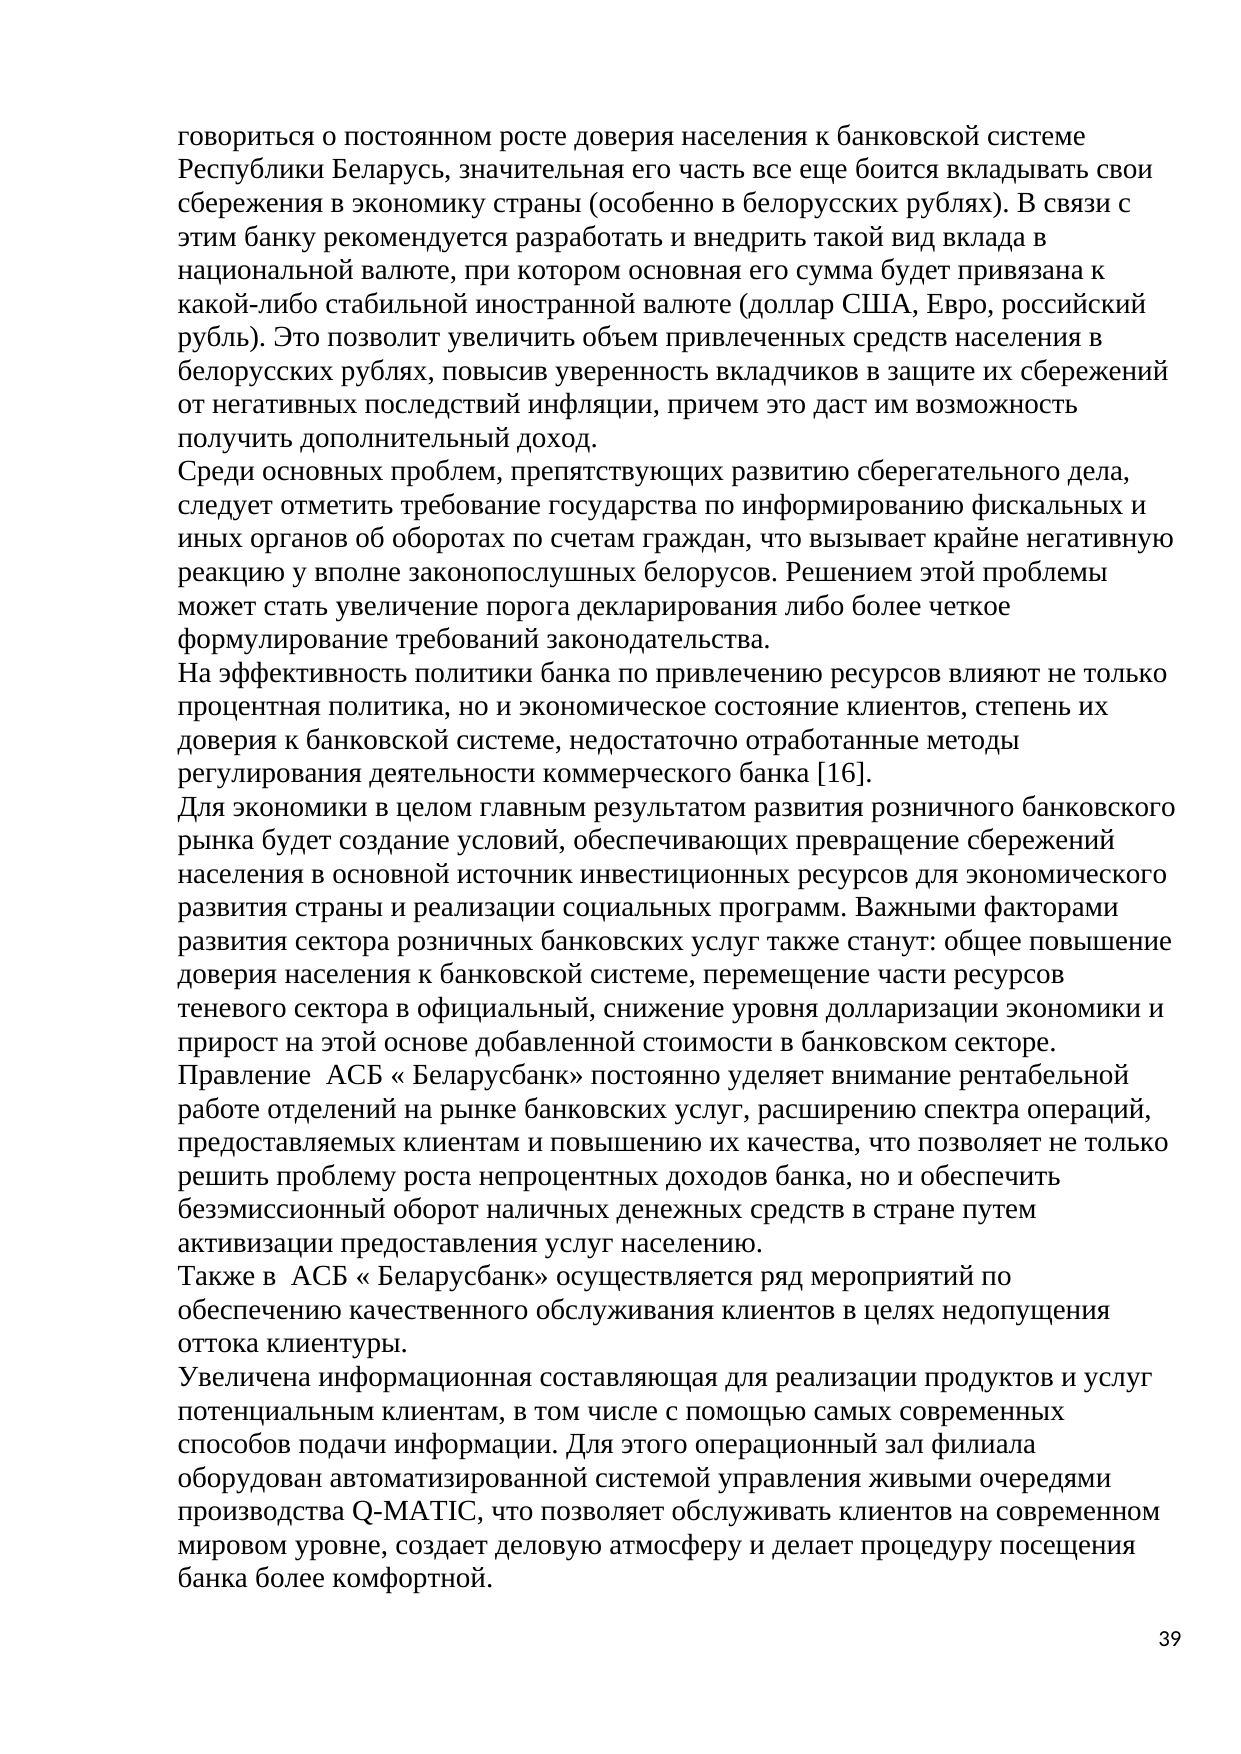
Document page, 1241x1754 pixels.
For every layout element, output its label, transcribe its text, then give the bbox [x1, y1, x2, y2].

text Правление АСБ « Беларусбанк» постоянно уделяет внимание рентабельной работе отделений на рынке банковских услуг, расширению спектра операций, предоставляемых клиентам и повышению их качества, что позволяет не только решить проблему роста непроцентных доходов банка, но и обеспечить безэмиссионный оборот наличных денежных средств в стране путем активизации предоставления услуг населению. [177, 1057, 1181, 1258]
text Также в АСБ « Беларусбанк» осуществляется ряд мероприятий по обеспечению качественного обслуживания клиентов в целях недопущения оттока клиентуры. [177, 1258, 1181, 1359]
text Среди основных проблем, препятствующих развитию сберегательного дела, следует отметить требование государства по информированию фискальных и иных органов об оборотах по счетам граждан, что вызывает крайне негативную реакцию у вполне законопослушных белорусов. Решением этой проблемы может стать увеличение порога декларирования либо более четкое формулирование требований законодательства. [177, 453, 1181, 655]
text Увеличена информационная составляющая для реализации продуктов и услуг потенциальным клиентам, в том числе с помощью самых современных способов подачи информации. Для этого операционный зал филиала оборудован автоматизированной системой управления живыми очередями производства Q-MATIC, что позволяет обслуживать клиентов на современном мировом уровне, создает деловую атмосферу и делает процедуру посещения банка более комфортной. [177, 1359, 1181, 1594]
text Для экономики в целом главным результатом развития розничного банковского рынка будет создание условий, обеспечивающих превращение сбережений населения в основной источник инвестиционных ресурсов для экономического развития страны и реализации социальных программ. Важными факторами развития сектора розничных банковских услуг также станут: общее повышение доверия населения к банковской системе, перемещение части ресурсов теневого сектора в официальный, снижение уровня долларизации экономики и прирост на этой основе добавленной стоимости в банковском секторе. [177, 789, 1181, 1057]
text На эффективность политики банка по привлечению ресурсов влияют не только процентная политика, но и экономическое состояние клиентов, степень их доверия к банковской системе, недостаточно отработанные методы регулирования деятельности коммерческого банка [16]. [177, 655, 1181, 789]
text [177, 118, 1181, 453]
